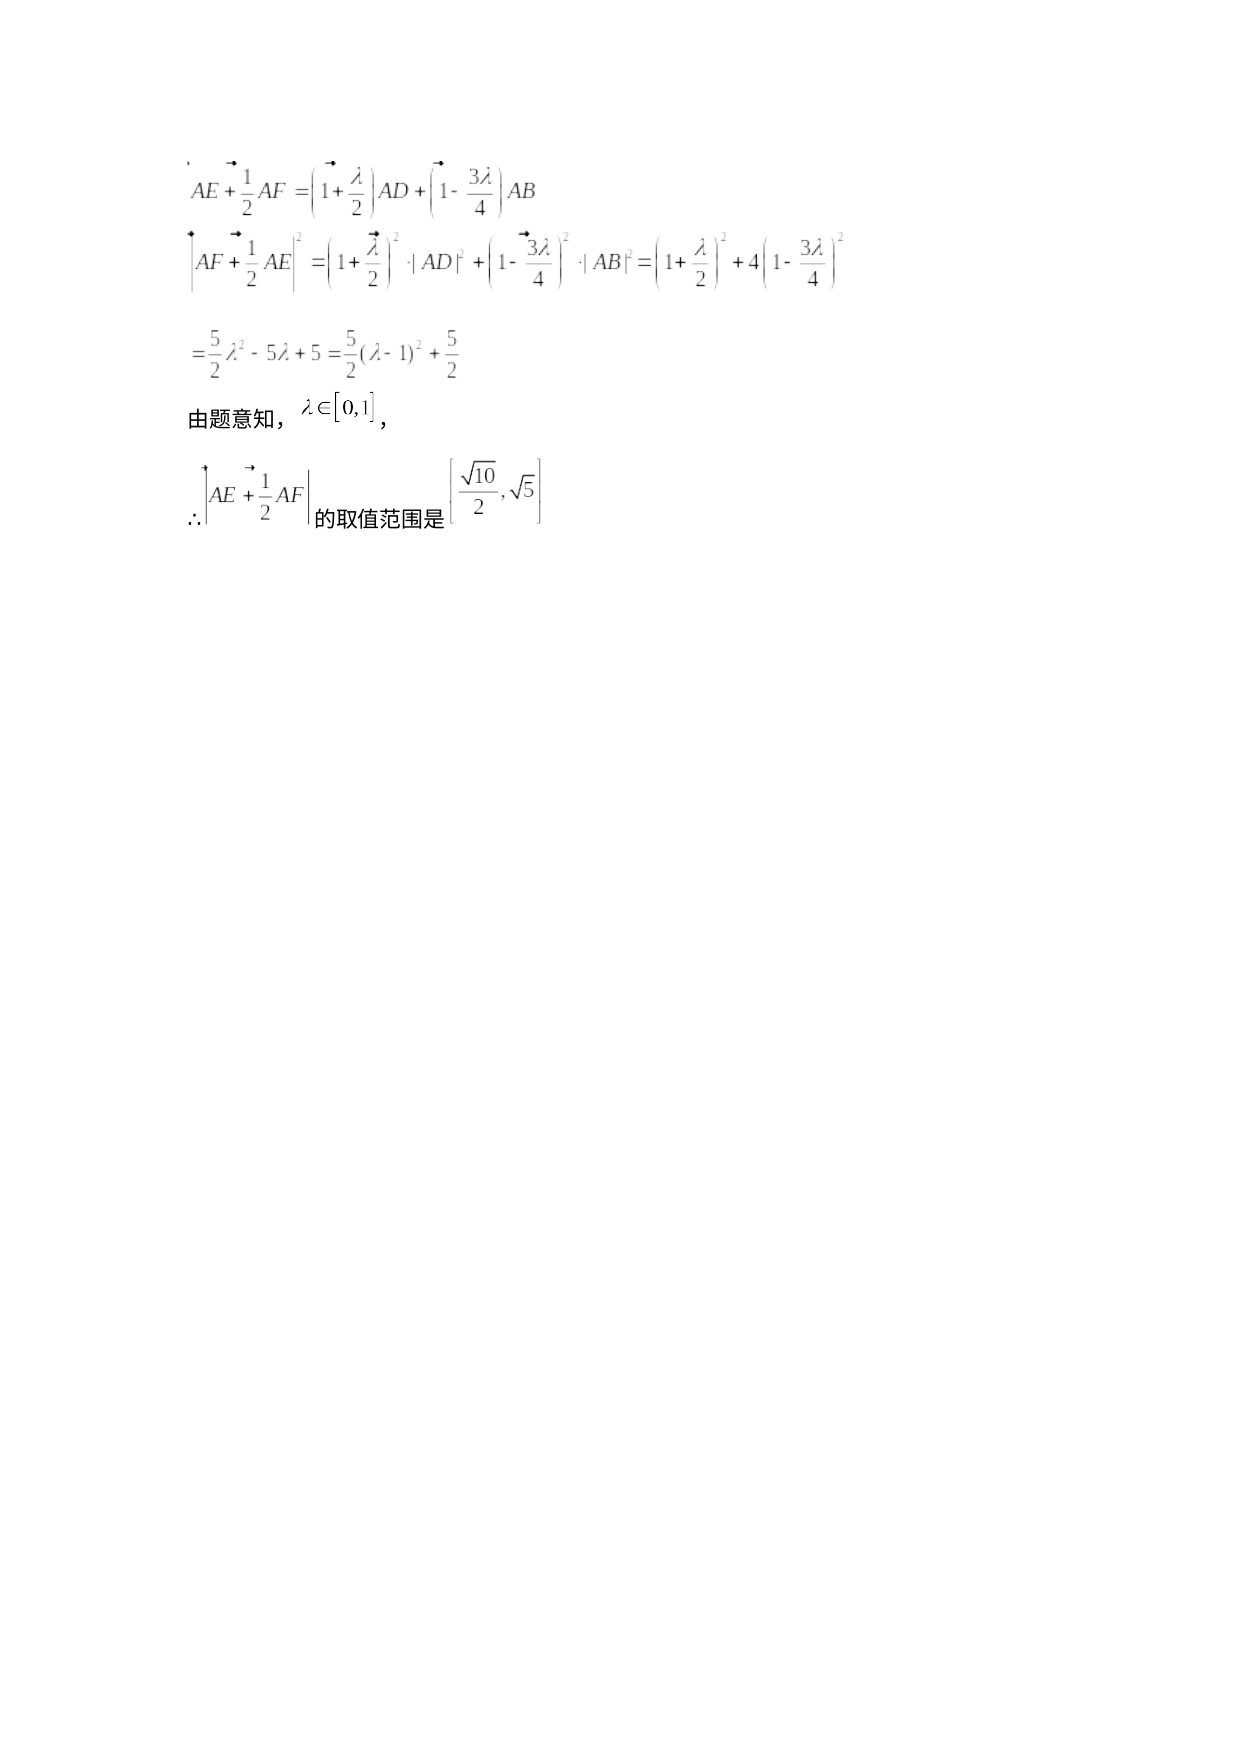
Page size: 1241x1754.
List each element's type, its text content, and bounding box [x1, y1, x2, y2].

text 由题意知，， [187, 389, 1053, 454]
text ∴的取值范围是 [187, 454, 1053, 552]
